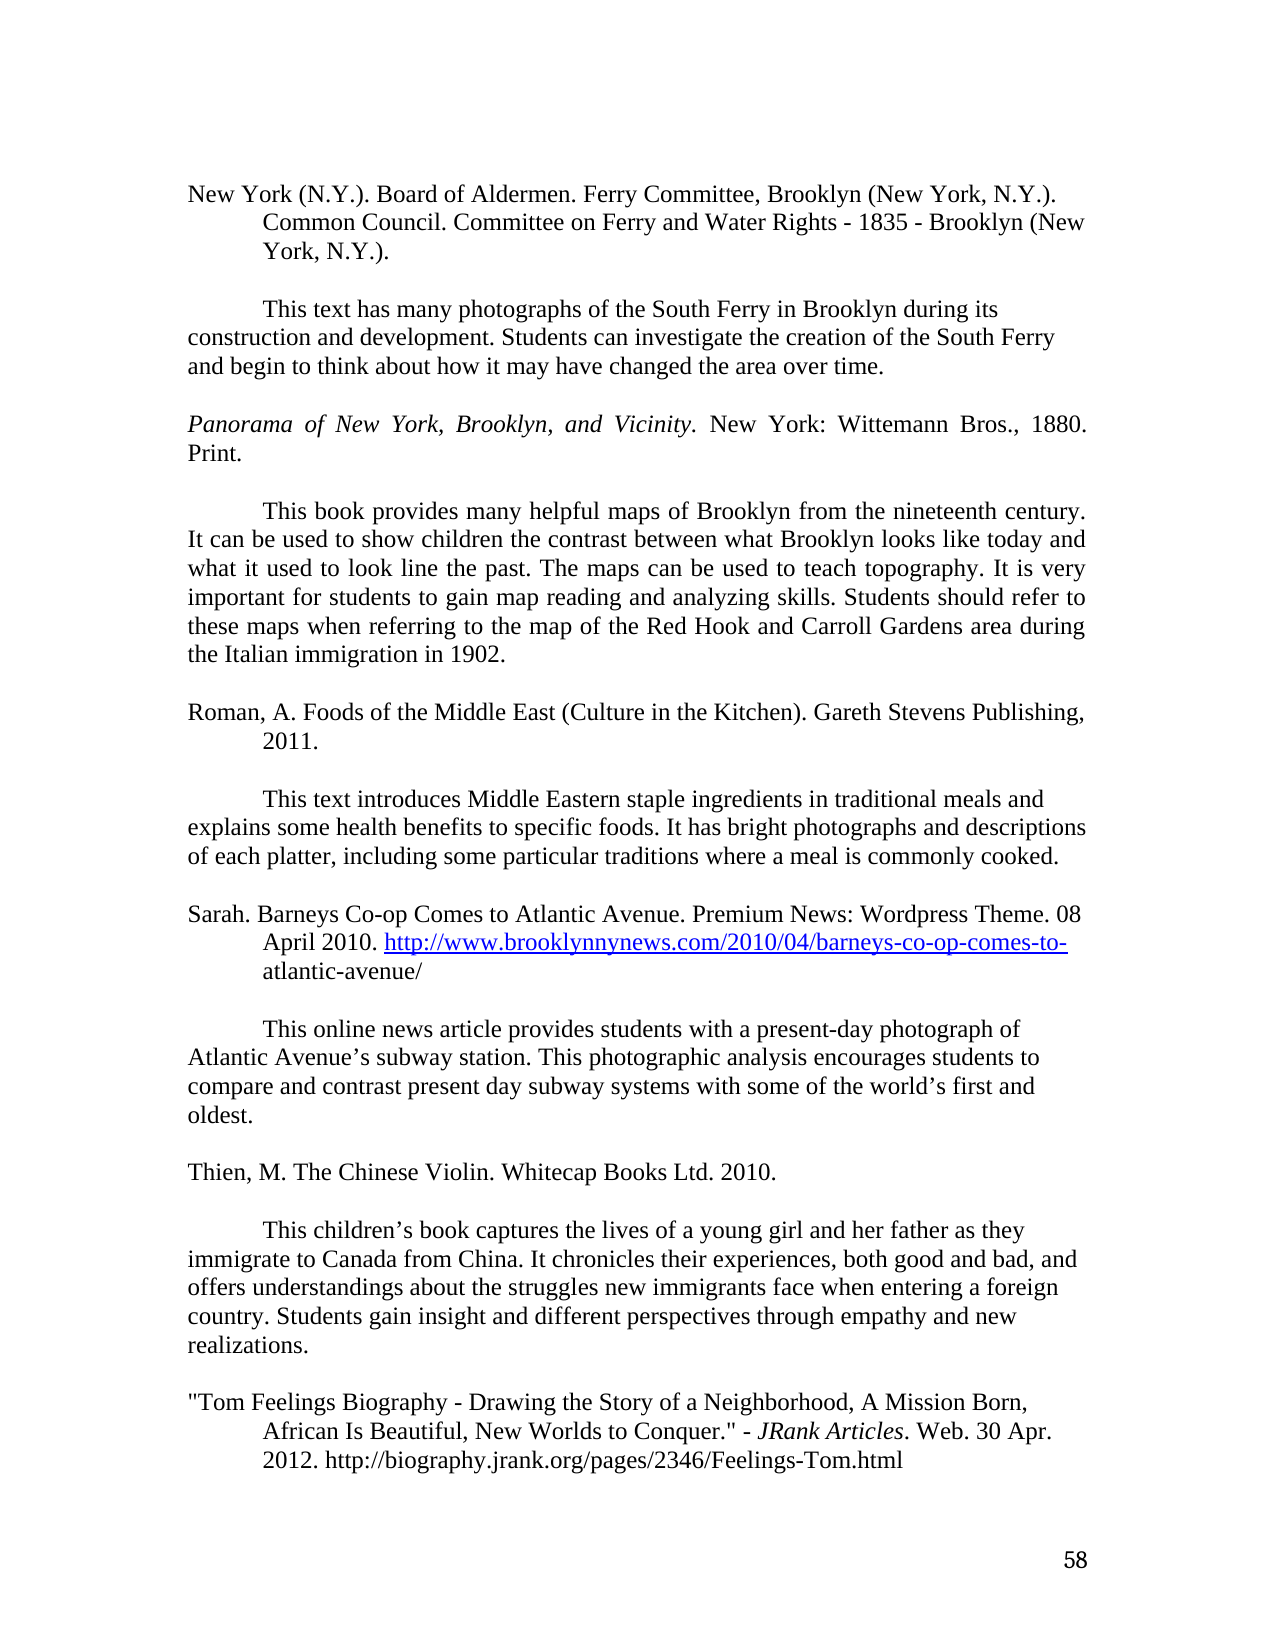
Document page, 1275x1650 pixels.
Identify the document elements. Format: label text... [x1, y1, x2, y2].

text Sarah. Barneys Co-op Comes to Atlantic Avenue. Premium News: Wordpress Theme. 08 [187, 899, 1087, 927]
text Roman, A. Foods of the Middle East (Culture in the Kitchen). Gareth Stevens Publishing, [187, 697, 1087, 726]
text 2011. [187, 726, 1087, 755]
text April 2010. http://www.brooklynnynews.com/2010/04/barneys-co-op-comes-to-atlantic-avenue/ [262, 927, 1087, 985]
text This text has many photographs of the South Ferry in Brooklyn during its construction and development. Students can investigate the creation of the South Ferry and begin to think about how it may have changed the area over time. [187, 294, 1087, 380]
text "Tom Feelings Biography - Drawing the Story of a Neighborhood, A Mission Born, [187, 1387, 1087, 1416]
text This online news article provides students with a present-day photograph of Atlantic Avenue’s subway station. This photographic analysis encourages students to compare and contrast present day subway systems with some of the world’s first and oldest. [187, 1014, 1087, 1129]
text This book provides many helpful maps of Brooklyn from the nineteenth century. It can be used to show children the contrast between what Brooklyn looks like today and what it used to look line the past. The maps can be used to teach topography. It is very important for students to gain map reading and analyzing skills. Students should refer to these maps when referring to the map of the Red Hook and Carroll Gardens area during the Italian immigration in 1902. [187, 496, 1087, 668]
text Thien, M. The Chinese Violin. Whitecap Books Ltd. 2010. [187, 1157, 1087, 1186]
text African Is Beautiful, New Worlds to Conquer." - JRank Articles. Web. 30 Apr. 2012. http://biography.jrank.org/pages/2346/Feelings-Tom.html [262, 1416, 1087, 1474]
text This text introduces Middle Eastern staple ingredients in traditional meals and explains some health benefits to specific foods. It has bright photographs and descriptions of each platter, including some particular traditions where a meal is commonly cooked. [187, 784, 1087, 870]
text Panorama of New York, Brooklyn, and Vicinity. New York: Wittemann Bros., 1880. Print. [187, 409, 1087, 467]
text New York (N.Y.). Board of Aldermen. Ferry Committee, Brooklyn (New York, N.Y.). [187, 179, 1087, 207]
text This children’s book captures the lives of a young girl and her father as they immigrate to Canada from China. It chronicles their experiences, both good and bad, and offers understandings about the struggles new immigrants face when entering a foreign country. Students gain insight and different perspectives through empathy and new realizations. [187, 1215, 1087, 1359]
text Common Council. Committee on Ferry and Water Rights - 1835 - Brooklyn (New York, N.Y.). [262, 207, 1087, 265]
